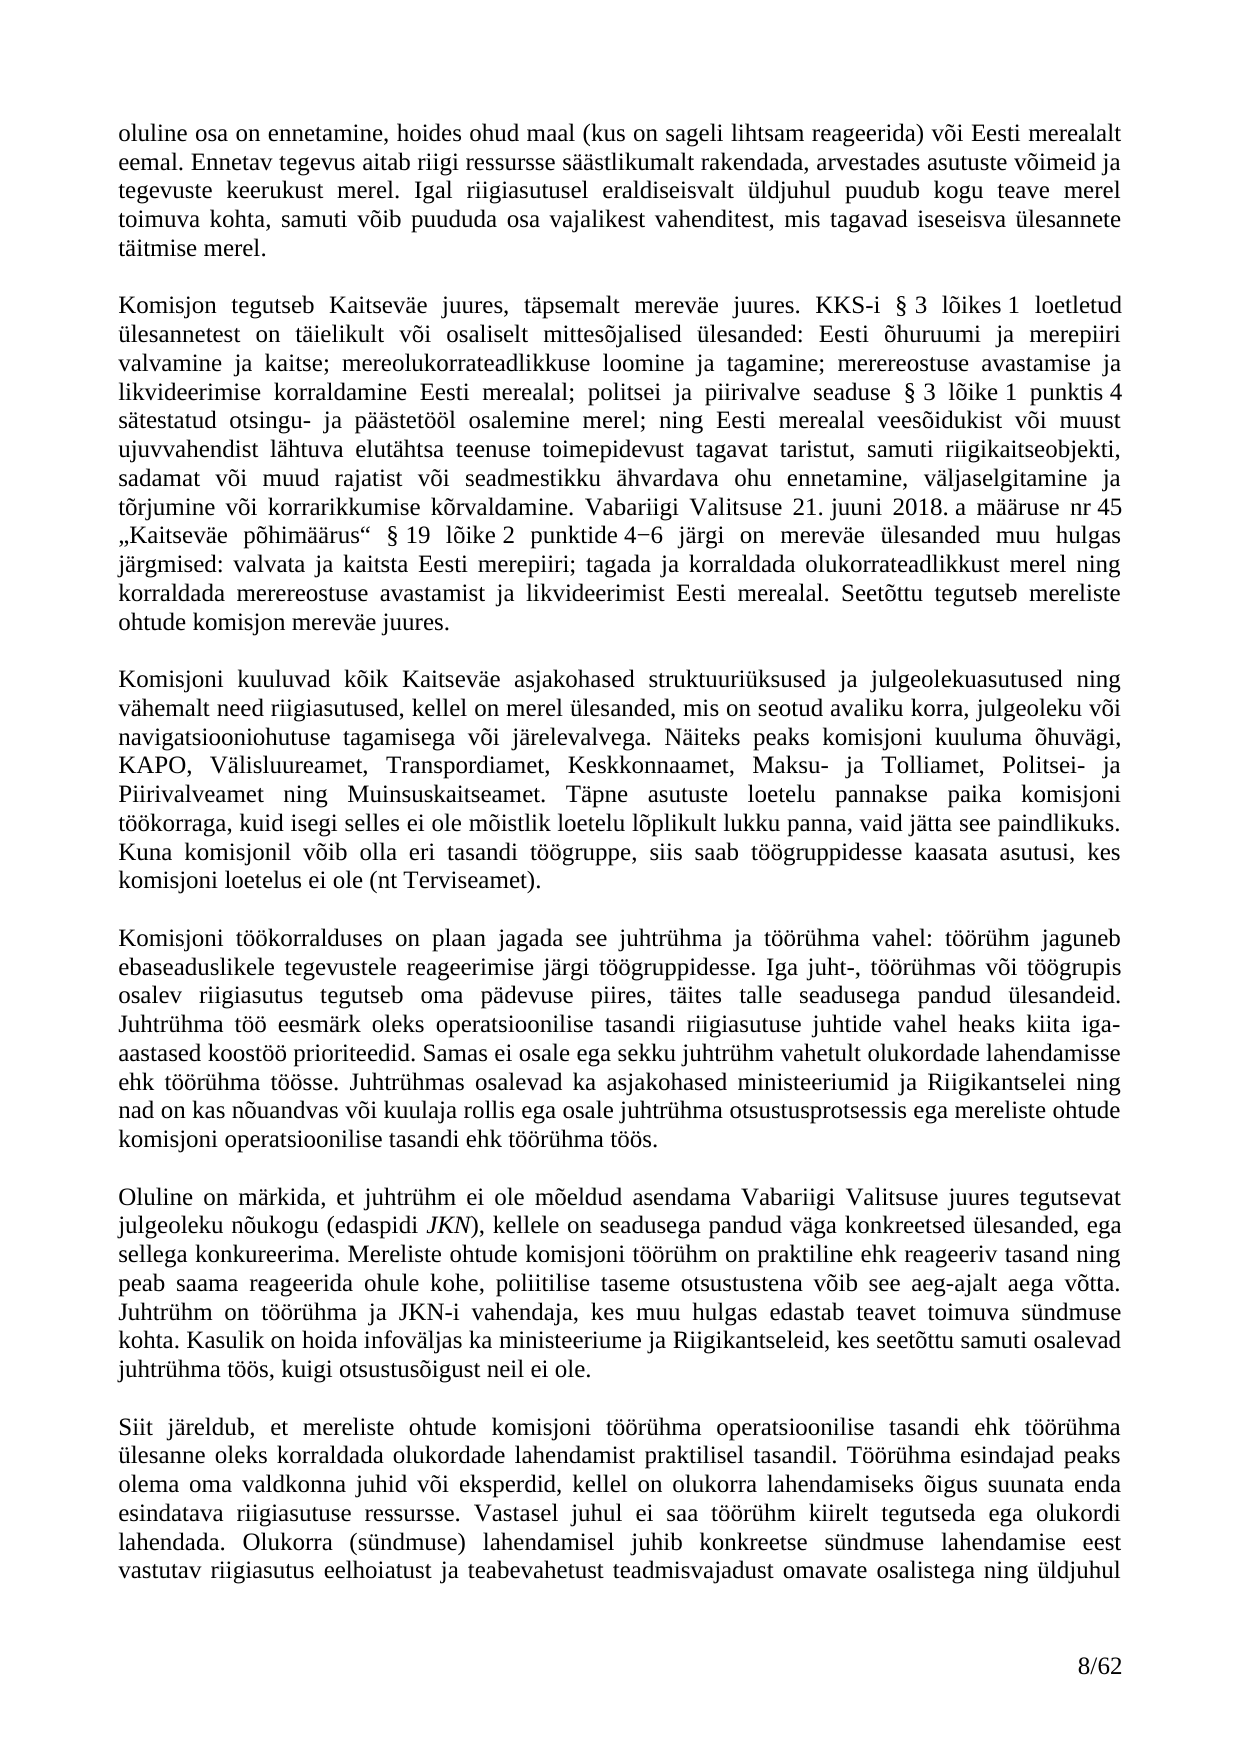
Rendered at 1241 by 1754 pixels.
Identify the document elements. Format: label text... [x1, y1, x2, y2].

text Oluline on märkida, et juhtrühm ei ole mõeldud asendama Vabariigi Valitsuse juures tegutsevat julgeoleku nõukogu (edaspidi JKN), kellele on seadusega pandud väga konkreetsed ülesanded, ega sellega konkureerima. Mereliste ohtude komisjoni töörühm on praktiline ehk reageeriv tasand ning peab saama reageerida ohule kohe, poliitilise taseme otsustustena võib see aeg-ajalt aega võtta. Juhtrühm on töörühma ja JKN-i vahendaja, kes muu hulgas edastab teavet toimuva sündmuse kohta. Kasulik on hoida infoväljas ka ministeeriume ja Riigikantseleid, kes seetõttu samuti osalevad juhtrühma töös, kuigi otsustusõigust neil ei ole. [118, 1182, 1122, 1383]
text Komisjoni kuuluvad kõik Kaitseväe asjakohased struktuuriüksused ja julgeolekuasutused ning vähemalt need riigiasutused, kellel on merel ülesanded, mis on seotud avaliku korra, julgeoleku või navigatsiooniohutuse tagamisega või järelevalvega. Näiteks peaks komisjoni kuuluma õhuvägi, KAPO, Välisluureamet, Transpordiamet, Keskkonnaamet, Maksu- ja Tolliamet, Politsei- ja Piirivalveamet ning Muinsuskaitseamet. Täpne asutuste loetelu pannakse paika komisjoni töökorraga, kuid isegi selles ei ole mõistlik loetelu lõplikult lukku panna, vaid jätta see paindlikuks. Kuna komisjonil võib olla eri tasandi töögruppe, siis saab töögruppidesse kaasata asutusi, kes komisjoni loetelus ei ole (nt Terviseamet). [118, 664, 1122, 894]
text Komisjon tegutseb Kaitseväe juures, täpsemalt mereväe juures. KKS-i § 3 lõikes 1 loetletud ülesannetest on täielikult või osaliselt mittesõjalised ülesanded: Eesti õhuruumi ja merepiiri valvamine ja kaitse; mereolukorrateadlikkuse loomine ja tagamine; merereostuse avastamise ja likvideerimise korraldamine Eesti merealal; politsei ja piirivalve seaduse § 3 lõike 1 punktis 4 sätestatud otsingu- ja päästetööl osalemine merel; ning Eesti merealal veesõidukist või muust ujuvvahendist lähtuva elutähtsa teenuse toimepidevust tagavat taristut, samuti riigikaitseobjekti, sadamat või muud rajatist või seadmestikku ähvardava ohu ennetamine, väljaselgitamine ja tõrjumine või korrarikkumise kõrvaldamine. Vabariigi Valitsuse 21. juuni 2018. a määruse nr 45 „Kaitseväe põhimäärus“ § 19 lõike 2 punktide 4−6 järgi on mereväe ülesanded muu hulgas järgmised: valvata ja kaitsta Eesti merepiiri; tagada ja korraldada olukorrateadlikkust merel ning korraldada merereostuse avastamist ja likvideerimist Eesti merealal. Seetõttu tegutseb mereliste ohtude komisjon mereväe juures. [118, 291, 1122, 636]
text Komisjoni töökorralduses on plaan jagada see juhtrühma ja töörühma vahel: töörühm jaguneb ebaseaduslikele tegevustele reageerimise järgi töögruppidesse. Iga juht-, töörühmas või töögrupis osalev riigiasutus tegutseb oma pädevuse piires, täites talle seadusega pandud ülesandeid. Juhtrühma töö eesmärk oleks operatsioonilise tasandi riigiasutuse juhtide vahel heaks kiita iga-aastased koostöö prioriteedid. Samas ei osale ega sekku juhtrühm vahetult olukordade lahendamisse ehk töörühma töösse. Juhtrühmas osalevad ka asjakohased ministeeriumid ja Riigikantselei ning nad on kas nõuandvas või kuulaja rollis ega osale juhtrühma otsustusprotsessis ega mereliste ohtude komisjoni operatsioonilise tasandi ehk töörühma töös. [118, 923, 1122, 1153]
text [118, 1412, 1122, 1584]
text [118, 118, 1122, 262]
